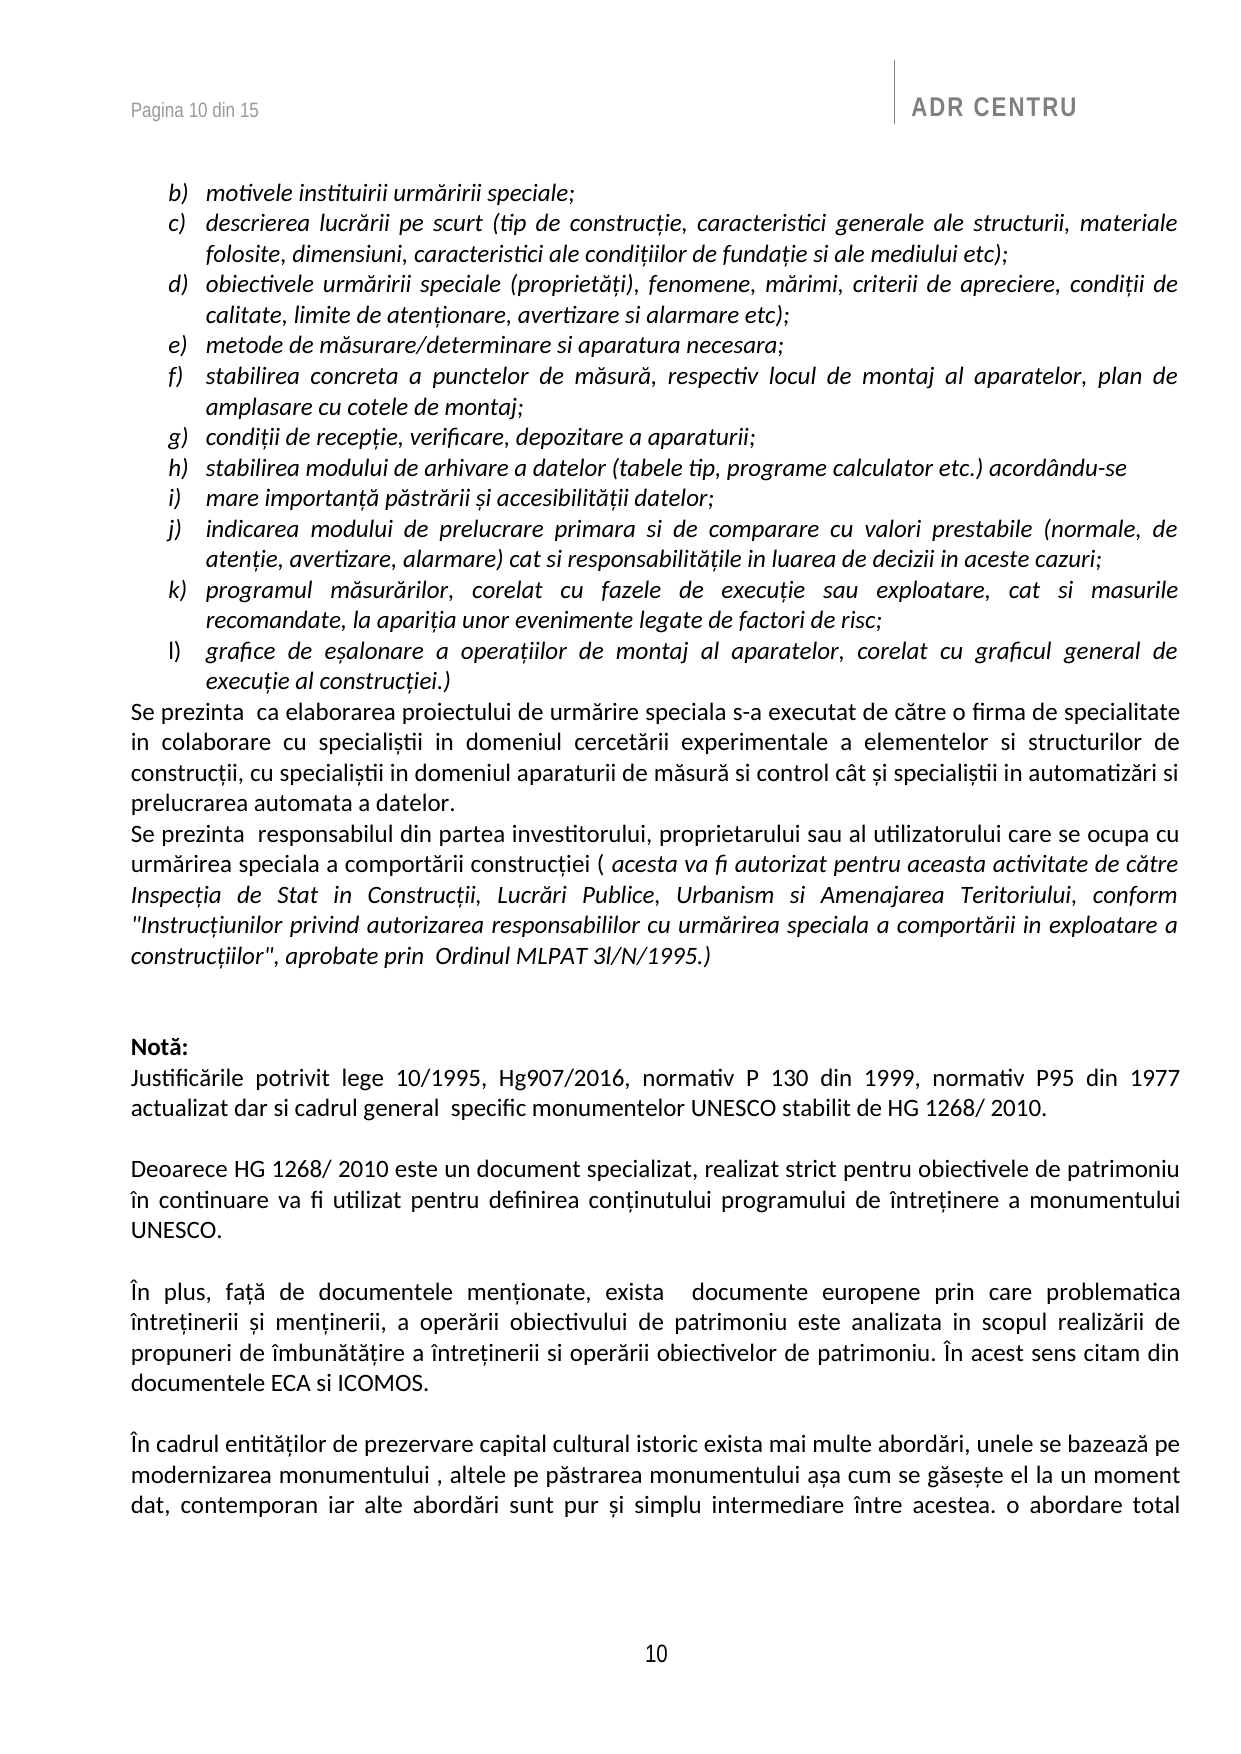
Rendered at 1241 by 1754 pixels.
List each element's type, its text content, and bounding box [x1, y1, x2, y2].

list motivele instituirii urmăririi speciale; [168, 177, 1182, 207]
list condiții de recepție, verificare, depozitare a aparaturii; [168, 421, 1182, 452]
list indicarea modului de prelucrare primara si de comparare cu valori prestabile (normale, de atenție, avertizare, alarmare) cat si responsabilitățile in luarea de decizii in aceste cazuri; [168, 513, 1182, 574]
list grafice de eșalonare a operațiilor de montaj al aparatelor, corelat cu graficul general de execuție al construcției.) [168, 635, 1182, 696]
list stabilirea modului de arhivare a datelor (tabele tip, programe calculator etc.) acordându-se [168, 452, 1182, 482]
list mare importanță păstrării și accesibilității datelor; [168, 482, 1182, 513]
list obiectivele urmăririi speciale (proprietăți), fenomene, mărimi, criterii de apreciere, condiții de calitate, limite de atenționare, avertizare si alarmare etc); [168, 268, 1182, 329]
list metode de măsurare/determinare si aparatura necesara; [168, 329, 1182, 360]
text Se prezinta responsabilul din partea investitorului, proprietarului sau al utilizatorului care se ocupa cu urmărirea speciala a comportării construcției ( acesta va fi autorizat pentru aceasta activitate de către Inspecția de Stat in Construcții, Lucrări Publice, Urbanism si Amenajarea Teritoriului, conform "Instrucțiunilor privind autorizarea responsabililor cu urmărirea speciala a comportării in exploatare a construcțiilor", aprobate prin Ordinul MLPAT 3l/N/1995.) [131, 818, 1182, 971]
text Justificările potrivit lege 10/1995, Hg907/2016, normativ P 130 din 1999, normativ P95 din 1977 actualizat dar si cadrul general specific monumentelor UNESCO stabilit de HG 1268/ 2010. [131, 1062, 1182, 1123]
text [131, 1428, 1182, 1520]
text În plus, față de documentele menționate, exista documente europene prin care problematica întreținerii și menținerii, a operării obiectivului de patrimoniu este analizata in scopul realizării de propuneri de îmbunătățire a întreținerii si operării obiectivelor de patrimoniu. În acest sens citam din documentele ECA si ICOMOS. [131, 1276, 1182, 1398]
list stabilirea concreta a punctelor de măsură, respectiv locul de montaj al aparatelor, plan de amplasare cu cotele de montaj; [168, 360, 1182, 421]
list programul măsurărilor, corelat cu fazele de execuție sau exploatare, cat si masurile recomandate, la apariția unor evenimente legate de factori de risc; [168, 574, 1182, 635]
list descrierea lucrării pe scurt (tip de construcție, caracteristici generale ale structurii, materiale folosite, dimensiuni, caracteristici ale condițiilor de fundație si ale mediului etc); [168, 207, 1182, 268]
text Notă: [131, 1032, 1182, 1062]
text Deoarece HG 1268/ 2010 este un document specializat, realizat strict pentru obiectivele de patrimoniu în continuare va fi utilizat pentru definirea conținutului programului de întreținere a monumentului UNESCO. [131, 1154, 1182, 1245]
text Se prezinta ca elaborarea proiectului de urmărire speciala s-a executat de către o firma de specialitate in colaborare cu specialiștii in domeniul cercetării experimentale a elementelor si structurilor de construcții, cu specialiștii in domeniul aparaturii de măsură si control cât și specialiștii in automatizări si prelucrarea automata a datelor. [131, 696, 1182, 818]
